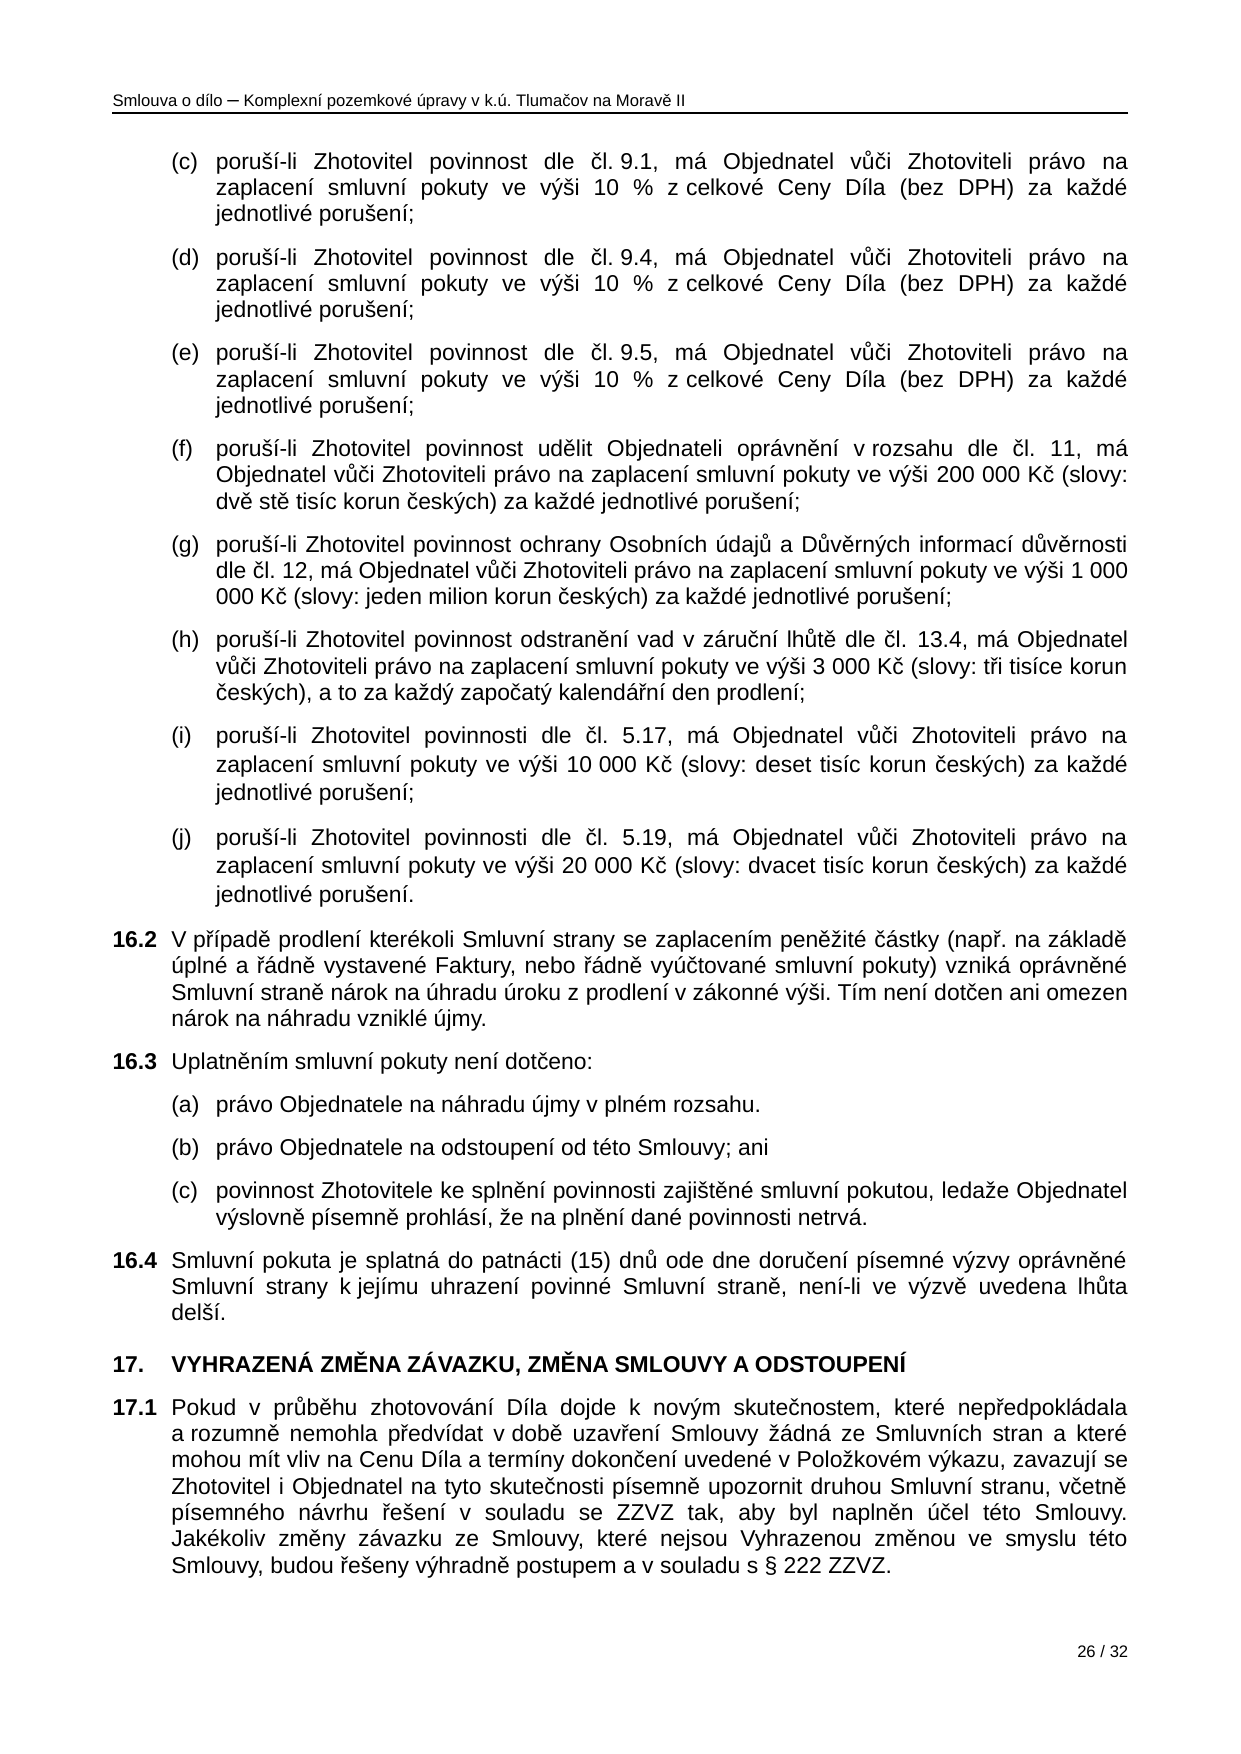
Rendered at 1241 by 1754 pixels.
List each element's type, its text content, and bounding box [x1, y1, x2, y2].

text poruší-li Zhotovitel povinnosti dle čl. 5.17, má Objednatel vůči Zhotoviteli právo na zaplacení smluvní pokuty ve výši 10 000 Kč (slovy: deset tisíc korun českých) za každé jednotlivé porušení; [171, 722, 1128, 805]
text V případě prodlení kterékoli Smluvní strany se zaplacením peněžité částky (např. na základě úplné a řádně vystavené Faktury, nebo řádně vyúčtované smluvní pokuty) vzniká oprávněné Smluvní straně nárok na úhradu úroku z prodlení v zákonné výši. Tím není dotčen ani omezen nárok na náhradu vzniklé újmy. [112, 926, 1128, 1031]
text Vyhrazená změna závazku, změna smlouvy a odstoupení [112, 1351, 1128, 1377]
list právo Objednatele na náhradu újmy v plném rozsahu. [171, 1091, 1128, 1117]
text Uplatněním smluvní pokuty není dotčeno: [112, 1048, 1128, 1074]
text Smluvní pokuta je splatná do patnácti (15) dnů ode dne doručení písemné výzvy oprávněné Smluvní strany k jejímu uhrazení povinné Smluvní straně, není-li ve výzvě uvedena lhůta delší. [112, 1247, 1128, 1326]
list poruší-li Zhotovitel povinnost dle čl. 9.1, má Objednatel vůči Zhotoviteli právo na zaplacení smluvní pokuty ve výši 10 % z celkové Ceny Díla (bez DPH) za každé jednotlivé porušení; [171, 148, 1128, 227]
text poruší-li Zhotovitel povinnost udělit Objednateli oprávnění v rozsahu dle čl. 11, má Objednatel vůči Zhotoviteli právo na zaplacení smluvní pokuty ve výši 200 000 Kč (slovy: dvě stě tisíc korun českých) za každé jednotlivé porušení; [171, 435, 1128, 514]
list poruší-li Zhotovitel povinnost dle čl. 9.4, má Objednatel vůči Zhotoviteli právo na zaplacení smluvní pokuty ve výši 10 % z celkové Ceny Díla (bez DPH) za každé jednotlivé porušení; [171, 243, 1128, 322]
text poruší-li Zhotovitel povinnosti dle čl. 5.19, má Objednatel vůči Zhotoviteli právo na zaplacení smluvní pokuty ve výši 20 000 Kč (slovy: dvacet tisíc korun českých) za každé jednotlivé porušení. [171, 824, 1128, 907]
text Pokud v průběhu zhotovování Díla dojde k novým skutečnostem, které nepředpokládala a rozumně nemohla předvídat v době uzavření Smlouvy žádná ze Smluvních stran a které mohou mít vliv na Cenu Díla a termíny dokončení uvedené v Položkovém výkazu, zavazují se Zhotovitel i Objednatel na tyto skutečnosti písemně upozornit druhou Smluvní stranu, včetně písemného návrhu řešení v souladu se ZZVZ tak, aby byl naplněn účel této Smlouvy. Jakékoliv změny závazku ze Smlouvy, které nejsou Vyhrazenou změnou ve smyslu této Smlouvy, budou řešeny výhradně postupem a v souladu s § 222 ZZVZ. [112, 1394, 1128, 1578]
text poruší-li Zhotovitel povinnost odstranění vad v záruční lhůtě dle čl. 13.4, má Objednatel vůči Zhotoviteli právo na zaplacení smluvní pokuty ve výši 3 000 Kč (slovy: tři tisíce korun českých), a to za každý započatý kalendářní den prodlení; [171, 626, 1128, 705]
text poruší-li Zhotovitel povinnost ochrany Osobních údajů a Důvěrných informací důvěrnosti dle čl. 12, má Objednatel vůči Zhotoviteli právo na zaplacení smluvní pokuty ve výši 1 000 000 Kč (slovy: jeden milion korun českých) za každé jednotlivé porušení; [171, 531, 1128, 610]
list poruší-li Zhotovitel povinnost dle čl. 9.5, má Objednatel vůči Zhotoviteli právo na zaplacení smluvní pokuty ve výši 10 % z celkové Ceny Díla (bez DPH) za každé jednotlivé porušení; [171, 339, 1128, 418]
list právo Objednatele na odstoupení od této Smlouvy; ani [171, 1134, 1128, 1161]
list povinnost Zhotovitele ke splnění povinnosti zajištěné smluvní pokutou, ledaže Objednatel výslovně písemně prohlásí, že na plnění dané povinnosti netrvá. [171, 1177, 1128, 1230]
